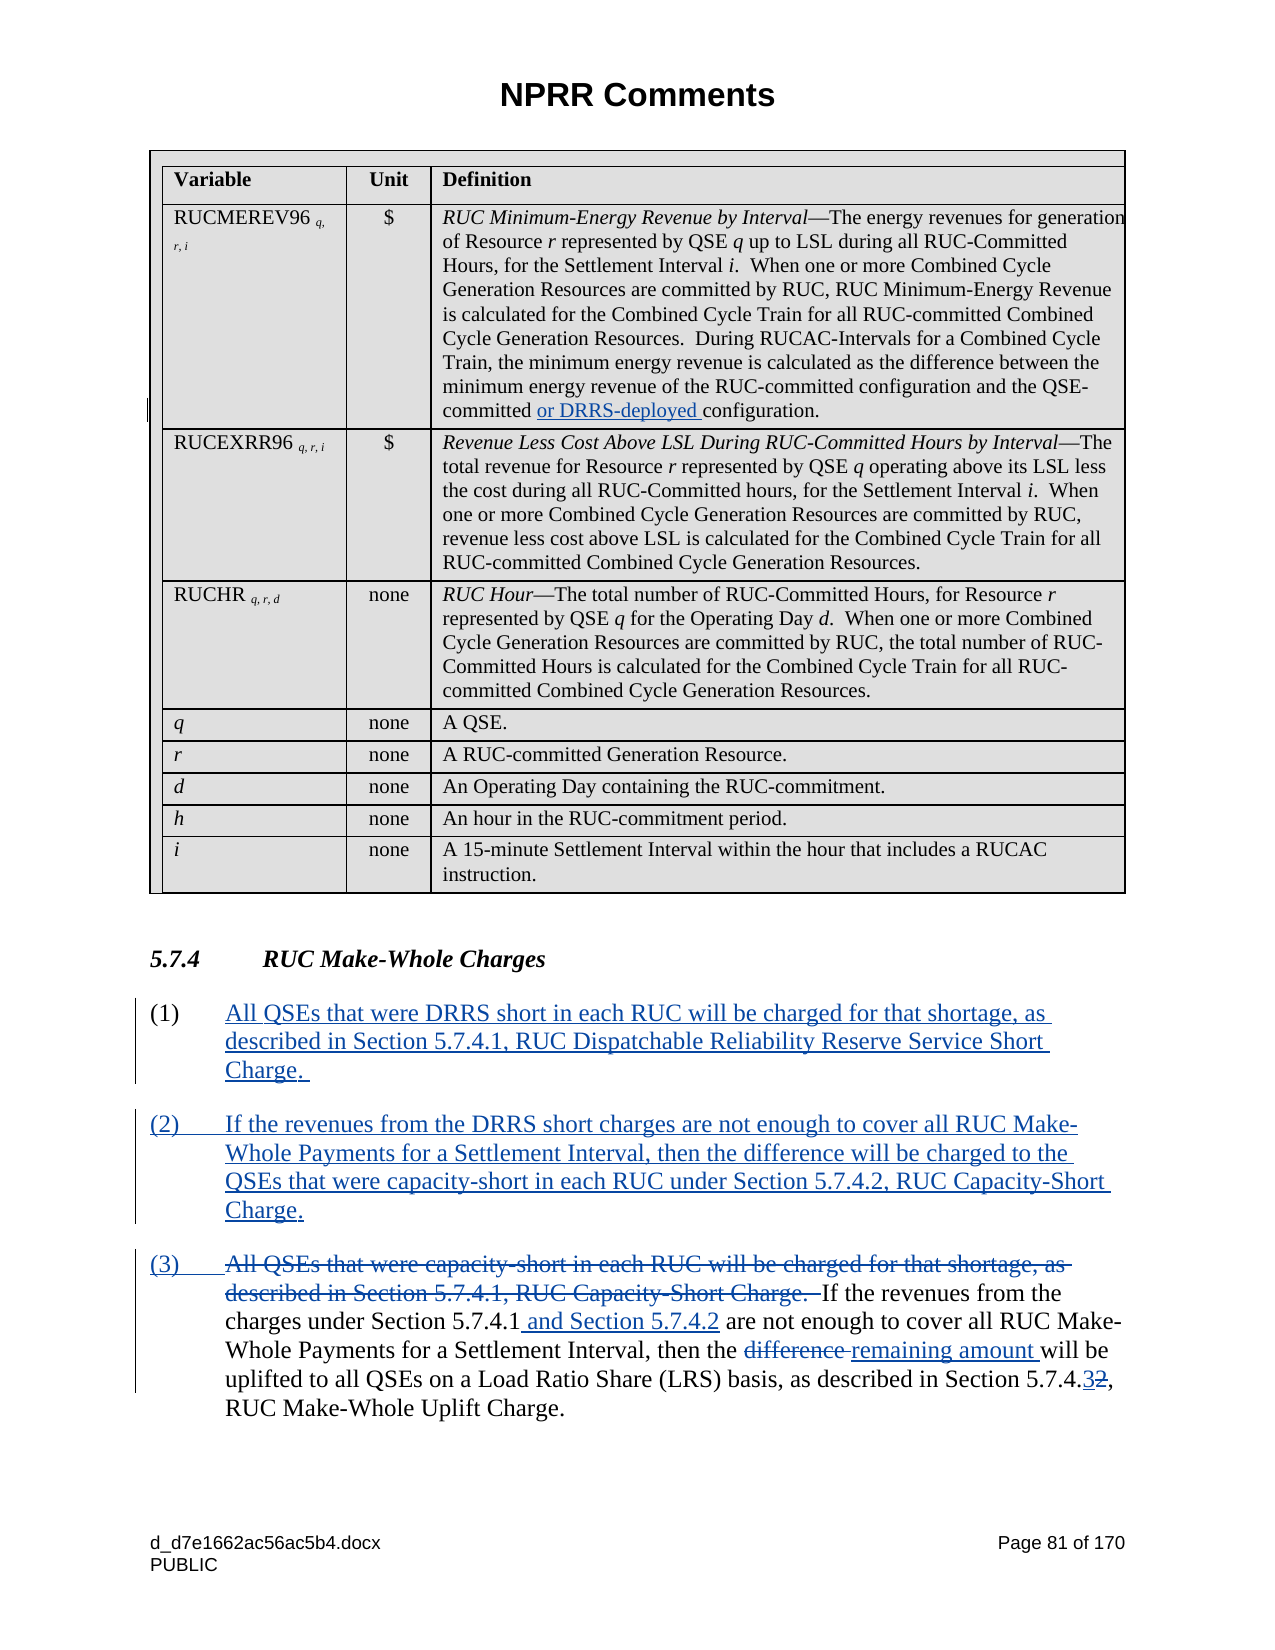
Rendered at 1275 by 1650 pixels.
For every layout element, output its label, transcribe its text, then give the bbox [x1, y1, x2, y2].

text If the revenues from the charges under Section 5.7.4.1 are not enough to cover all RUC Make-Whole Payments for a Settlement Interval, then the will be uplifted to all QSEs on a Load Ratio Share (LRS) basis, as described in Section 5.7.4., RUC Make-Whole Uplift Charge. [150, 1249, 1125, 1421]
text (1) [150, 998, 1125, 1084]
text 5.7.4 RUC Make-Whole Charges [150, 944, 1125, 973]
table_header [151, 151, 1124, 893]
